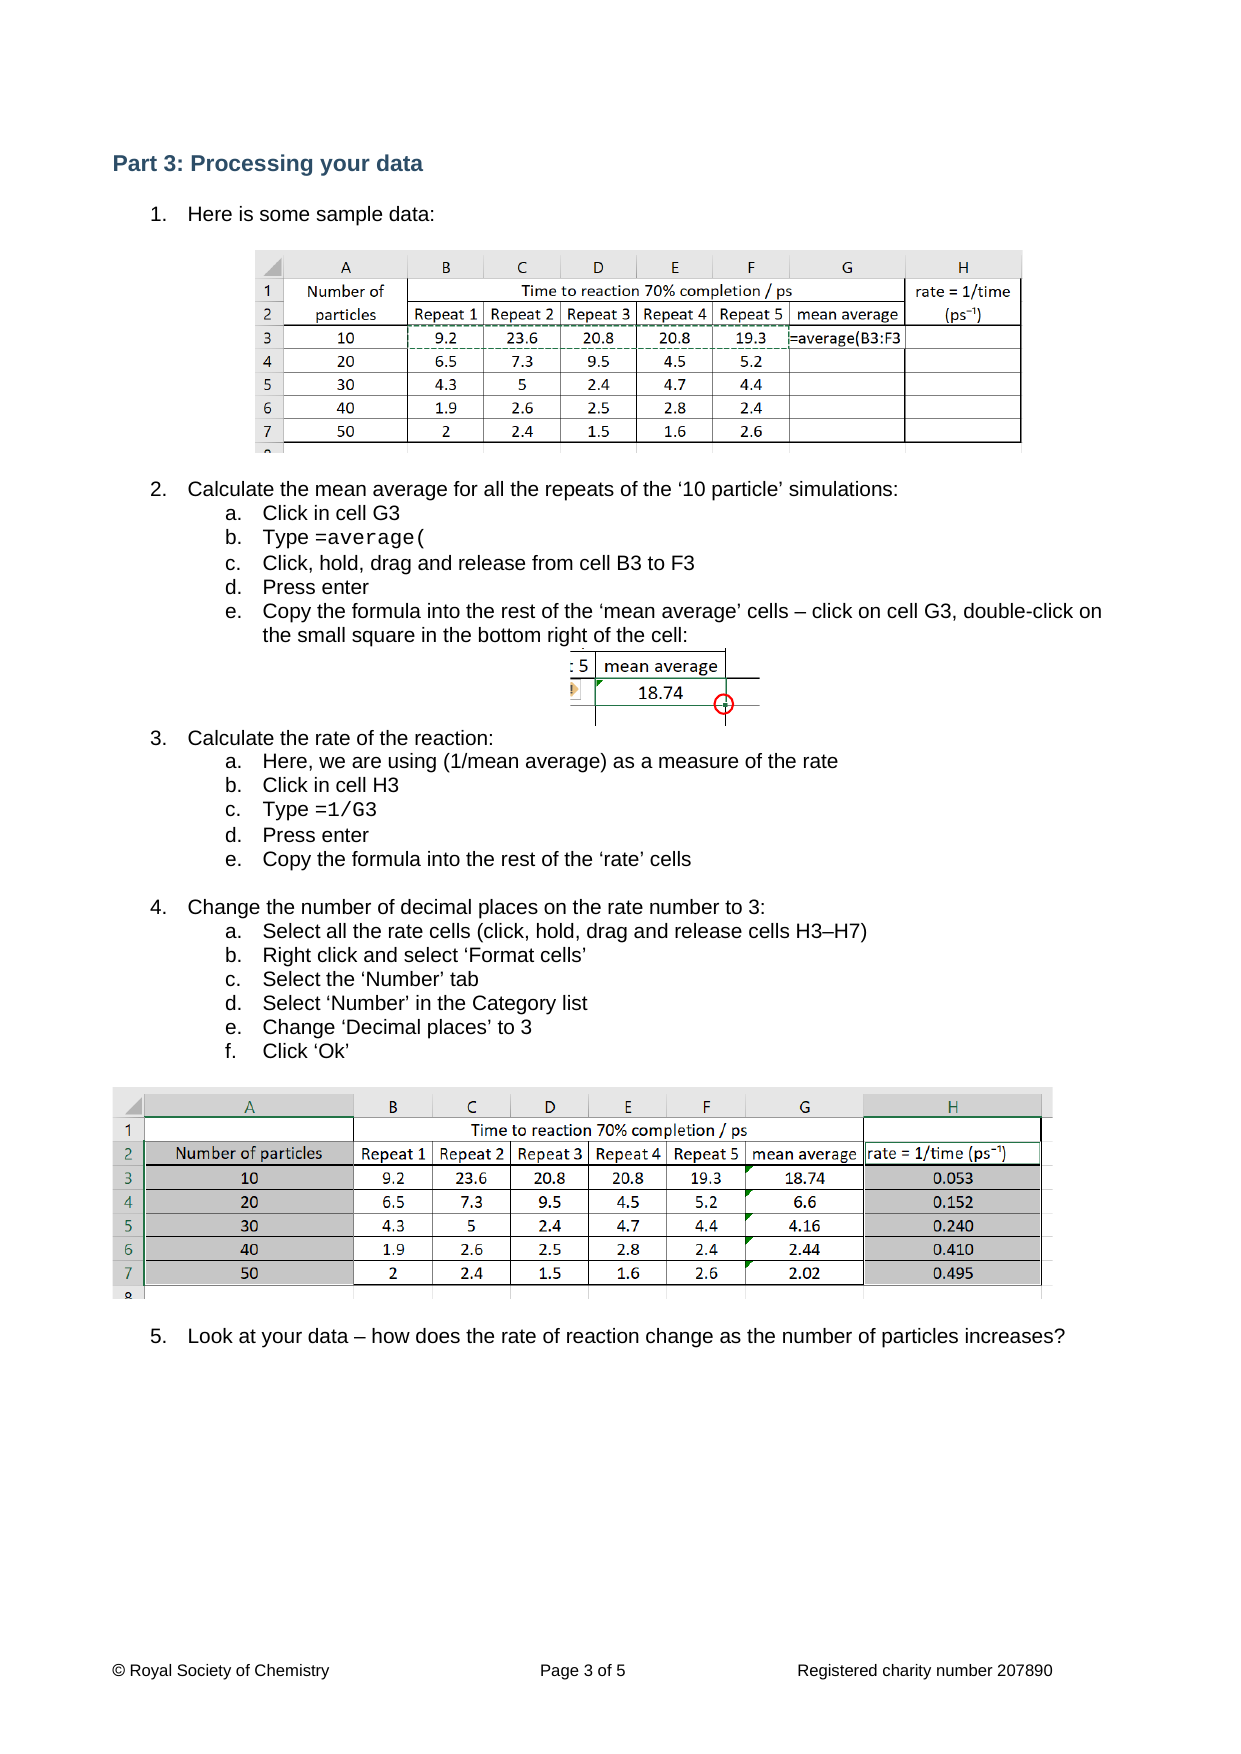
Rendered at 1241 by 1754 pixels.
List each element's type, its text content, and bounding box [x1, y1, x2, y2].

list Change the number of decimal places on the rate number to 3: [150, 895, 1128, 919]
list Select ‘Number’ in the Category list [225, 991, 1128, 1015]
list Select the ‘Number’ tab [225, 967, 1128, 991]
list Right click and select ‘Format cells’ [225, 943, 1128, 967]
list Change ‘Decimal places’ to 3 [225, 1015, 1128, 1039]
list Click in cell H3 [225, 773, 1128, 797]
list Look at your data – how does the rate of reaction change as the number of particles increases? [150, 1323, 1128, 1347]
picture [112, 1087, 1053, 1299]
list Here, we are using (1/mean average) as a measure of the rate [225, 749, 1128, 773]
list Copy the formula into the rest of the ‘mean average’ cells – click on cell G3, double-click on the small square in the bottom right of the cell: [225, 599, 1128, 647]
list Here is some sample data: [150, 201, 1128, 225]
list Copy the formula into the rest of the ‘rate’ cells [225, 847, 1128, 871]
list Click in cell G3 [225, 501, 1128, 525]
list Select all the rate cells (click, hold, drag and release cells H3–H7) [225, 919, 1128, 943]
list Type =average( [225, 525, 1128, 551]
list Press enter [225, 823, 1128, 847]
list Click, hold, drag and release from cell B3 to F3 [225, 551, 1128, 575]
list Calculate the mean average for all the repeats of the ‘10 particle’ simulations: [150, 477, 1128, 501]
picture [570, 648, 760, 726]
picture [255, 250, 1023, 453]
list Press enter [225, 575, 1128, 599]
subtitle Part 3: Processing your data [112, 150, 1128, 176]
list Calculate the rate of the reaction: [150, 647, 1128, 749]
list Click ‘Ok’ [225, 1039, 1128, 1063]
list Type =1/G3 [225, 797, 1128, 823]
